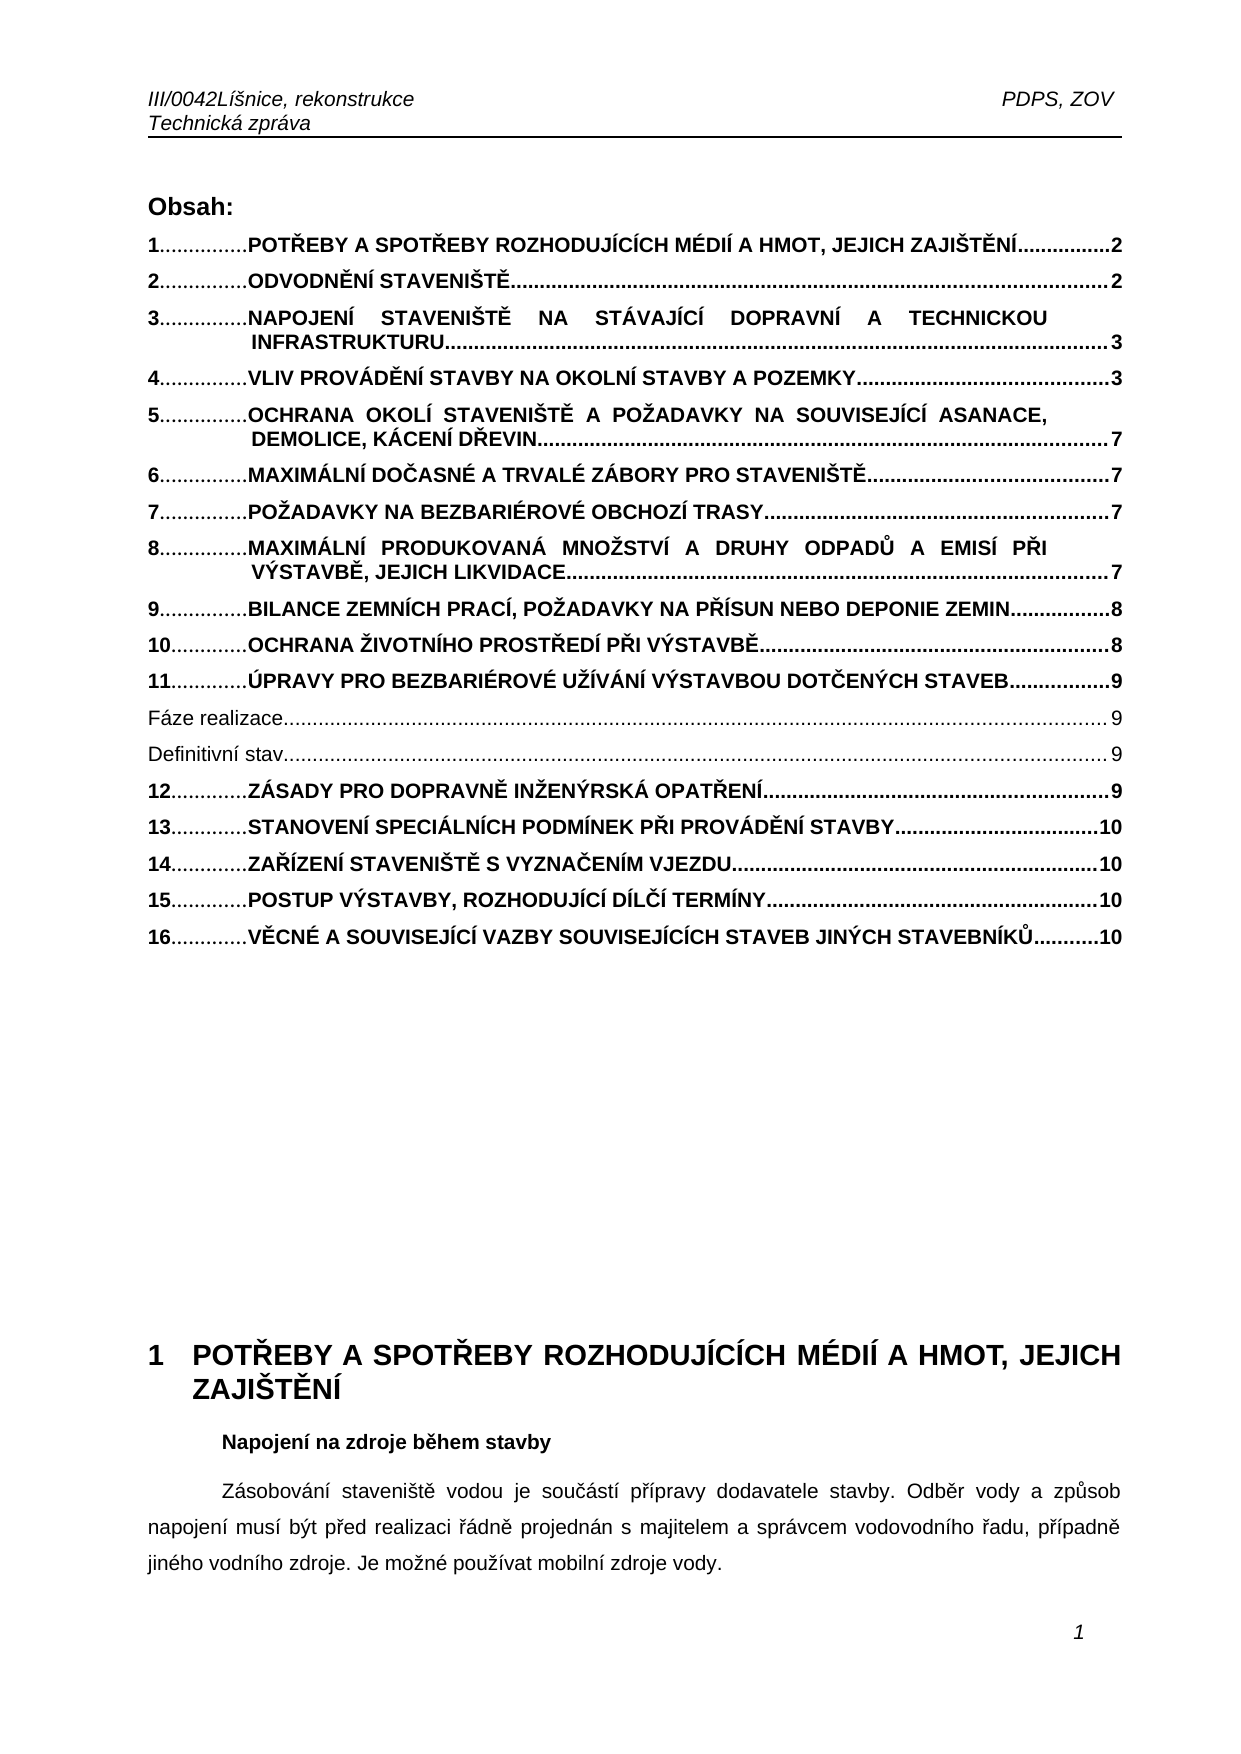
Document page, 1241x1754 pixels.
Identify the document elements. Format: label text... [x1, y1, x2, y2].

text 15 Postup výstavby, rozhodující dílčí termíny 10 [148, 888, 1048, 912]
text 10 Ochrana životního prostředí při výstavbě 8 [148, 633, 1048, 657]
text 16 Věcné a související vazby souvisejících staveb jiných stavebníků 10 [148, 924, 1048, 948]
text 13 Stanovení speciálních podmínek při provádění stavby 10 [148, 815, 1048, 839]
text 11 Úpravy pro bezbariérové užívání výstavbou dotčených staveb 9 [148, 669, 1048, 693]
text Definitivní stav 9 [148, 742, 1048, 766]
text Zásobování staveniště vodou je součástí přípravy dodavatele stavby. Odběr vody a způsob napojení musí být před realizaci řádně projednán s majitelem a správcem vodovodního řadu, případně jiného vodního zdroje. Je možné používat mobilní zdroje vody. [148, 1479, 1122, 1574]
text Obsah: [148, 192, 1122, 220]
text Napojení na zdroje během stavby [148, 1430, 1122, 1454]
text 4 Vliv provádění stavby na okolní stavby a pozemky 3 [148, 366, 1048, 390]
text 5 Ochrana okolí staveniště a požadavky na související asanace, demolice, kácení dřevin 7 [148, 403, 1048, 451]
text 9 Bilance zemních prací, požadavky na přísun nebo deponie zemin 8 [148, 596, 1048, 620]
text 14 Zařízení staveniště s vyznačením vjezdu 10 [148, 852, 1048, 876]
text 1 Potřeby a spotřeby rozhodujících médií a hmot, jejich zajištění 2 [148, 233, 1048, 257]
text 7 Požadavky na bezbariérové obchozí trasy 7 [148, 499, 1048, 523]
text 3 Napojení staveniště na stávající dopravní a technickou infrastrukturu 3 [148, 306, 1048, 354]
text Fáze realizace 9 [148, 706, 1048, 730]
text 2 Odvodnění staveniště 2 [148, 269, 1048, 293]
subtitle Potřeby a spotřeby rozhodujících médií a hmot, jejich zajištění [148, 1338, 1122, 1405]
text 6 Maximální dočasné a trvalé zábory pro staveniště 7 [148, 463, 1048, 487]
text 8 Maximální produkovaná množství a druhy odpadů a emisí při výstavbě, jejich likvidace 7 [148, 536, 1048, 584]
text 12 Zásady pro dopravně inženýrská opatření 9 [148, 779, 1048, 803]
